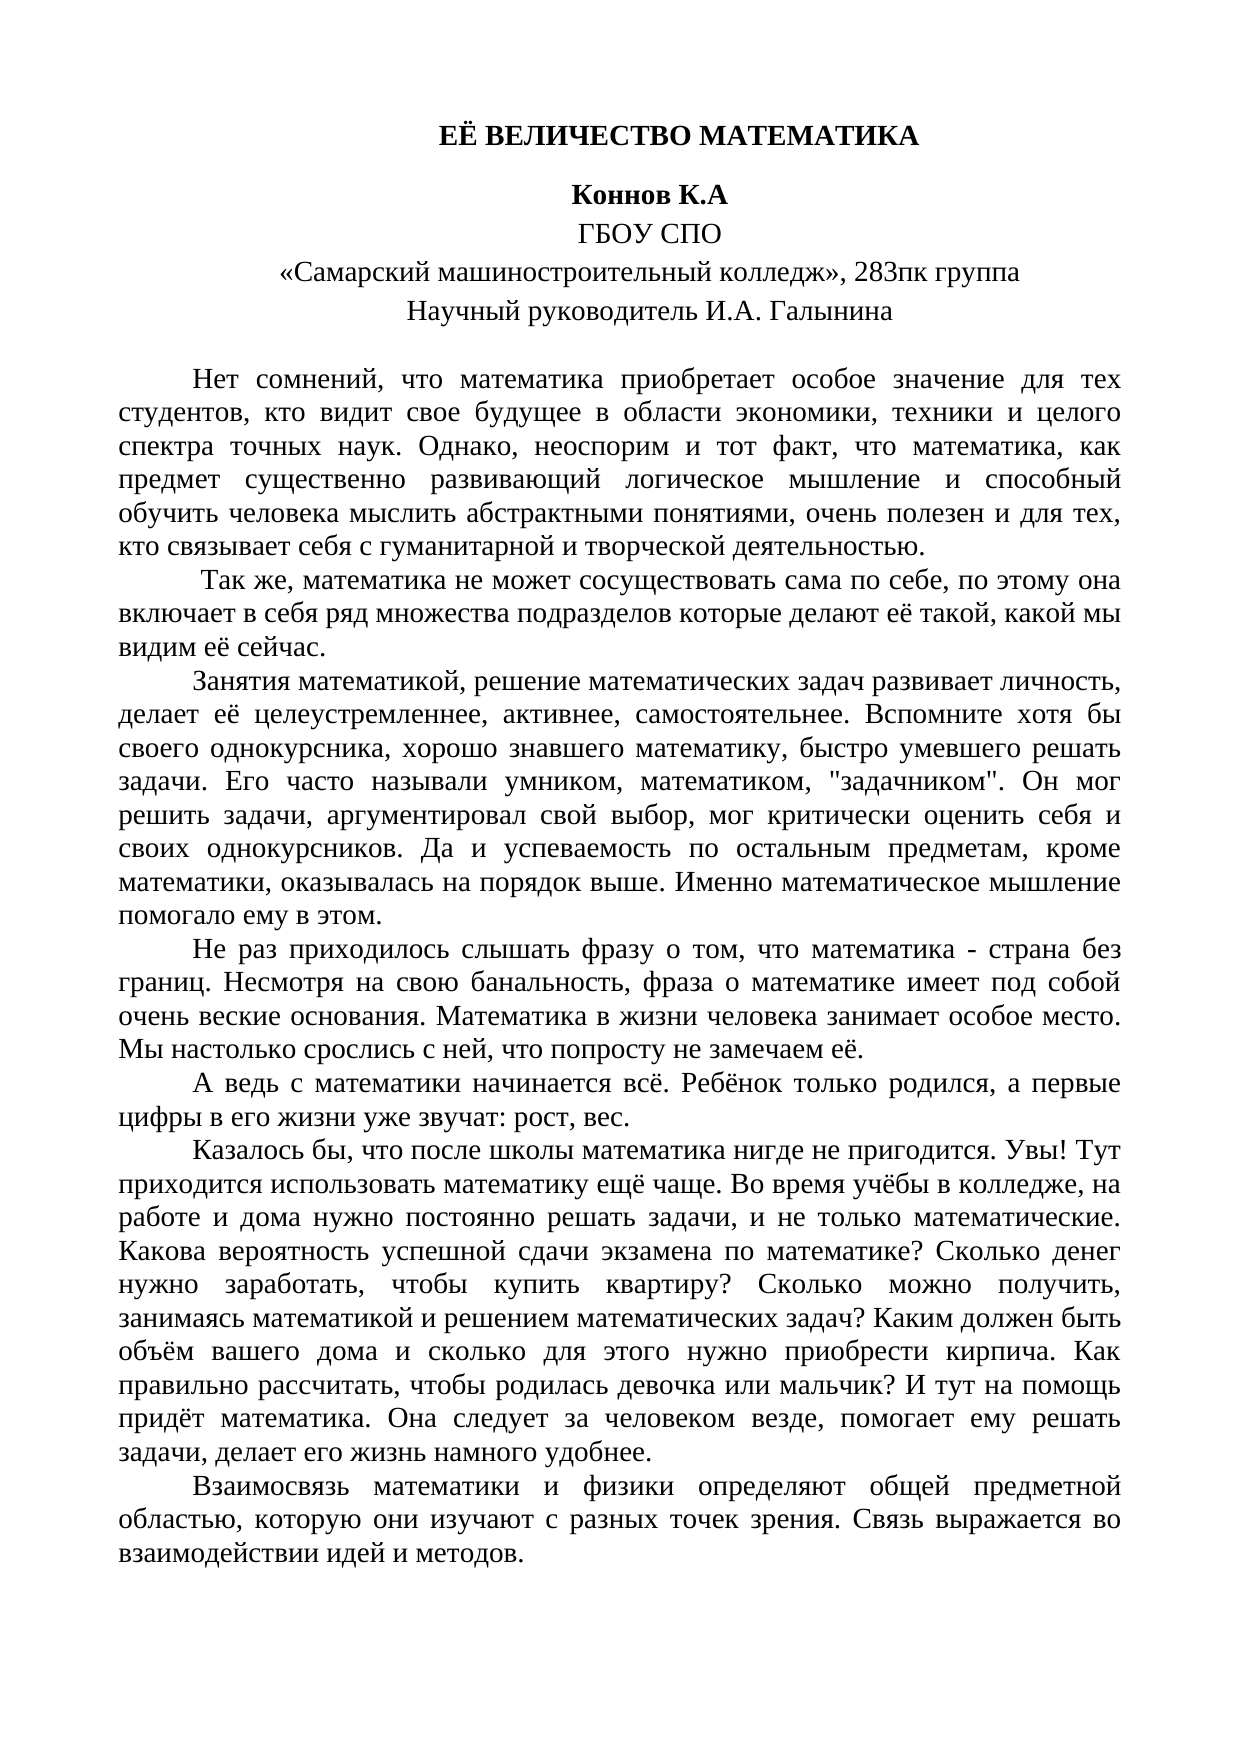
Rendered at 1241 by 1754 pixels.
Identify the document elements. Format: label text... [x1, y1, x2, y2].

text А ведь с математики начинается всё. Ребёнок только родился, а первые цифры в его жизни уже звучат: рост, вес. [118, 1065, 1122, 1132]
text Не раз приходилось слышать фразу о том, что математика - страна без границ. Несмотря на свою банальность, фраза о математике имеет под собой очень веские основания. Математика в жизни человека занимает особое место. Мы настолько срослись с ней, что попросту не замечаем её. [118, 931, 1122, 1065]
text Научный руководитель И.А. Галынина [118, 293, 1181, 327]
text Взаимосвязь математики и физики определяют общей предметной областью, которую они изучают с разных точек зрения. Связь выражается во взаимодействии идей и методов. [118, 1468, 1122, 1568]
text Коннов К.А [118, 177, 1181, 211]
text ГБОУ СПО [118, 216, 1181, 249]
text Так же, математика не может сосуществовать сама по себе, по этому она включает в себя ряд множества подразделов которые делают её такой, какой мы видим её сейчас. [118, 562, 1122, 663]
text Казалось бы, что после школы математика нигде не пригодится. Увы! Тут приходится использовать математику ещё чаще. Во время учёбы в колледже, на работе и дома нужно постоянно решать задачи, и не только математические. Какова вероятность успешной сдачи экзамена по математике? Сколько денег нужно заработать, чтобы купить квартиру? Сколько можно получить, занимаясь математикой и решением математических задач? Каким должен быть объём вашего дома и сколько для этого нужно приобрести кирпича. Как правильно рассчитать, чтобы родилась девочка или мальчик? И тут на помощь придёт математика. Она следует за человеком везде, помогает ему решать задачи, делает его жизнь намного удобнее. [118, 1132, 1122, 1468]
text ЕЁ ВЕЛИЧЕСТВО МАТЕМАТИКА [118, 118, 1240, 152]
text Занятия математикой, решение математических задач развивает личность, делает её целеустремленнее, активнее, самостоятельнее. Вспомните хотя бы своего однокурсника, хорошо знавшего математику, быстро умевшего решать задачи. Его часто называли умником, математиком, "задачником". Он мог решить задачи, аргументировал свой выбор, мог критически оценить себя и своих однокурсников. Да и успеваемость по остальным предметам, кроме математики, оказывалась на порядок выше. Именно математическое мышление помогало ему в этом. [118, 663, 1122, 931]
text «Самарский машиностроительный колледж», 283пк группа [118, 254, 1181, 288]
text Нет сомнений, что математика приобретает особое значение для тех студентов, кто видит свое будущее в области экономики, техники и целого спектра точных наук. Однако, неоспорим и тот факт, что математика, как предмет существенно развивающий логическое мышление и способный обучить человека мыслить абстрактными понятиями, очень полезен и для тех, кто связывает себя с гуманитарной и творческой деятельностью. [118, 361, 1122, 562]
